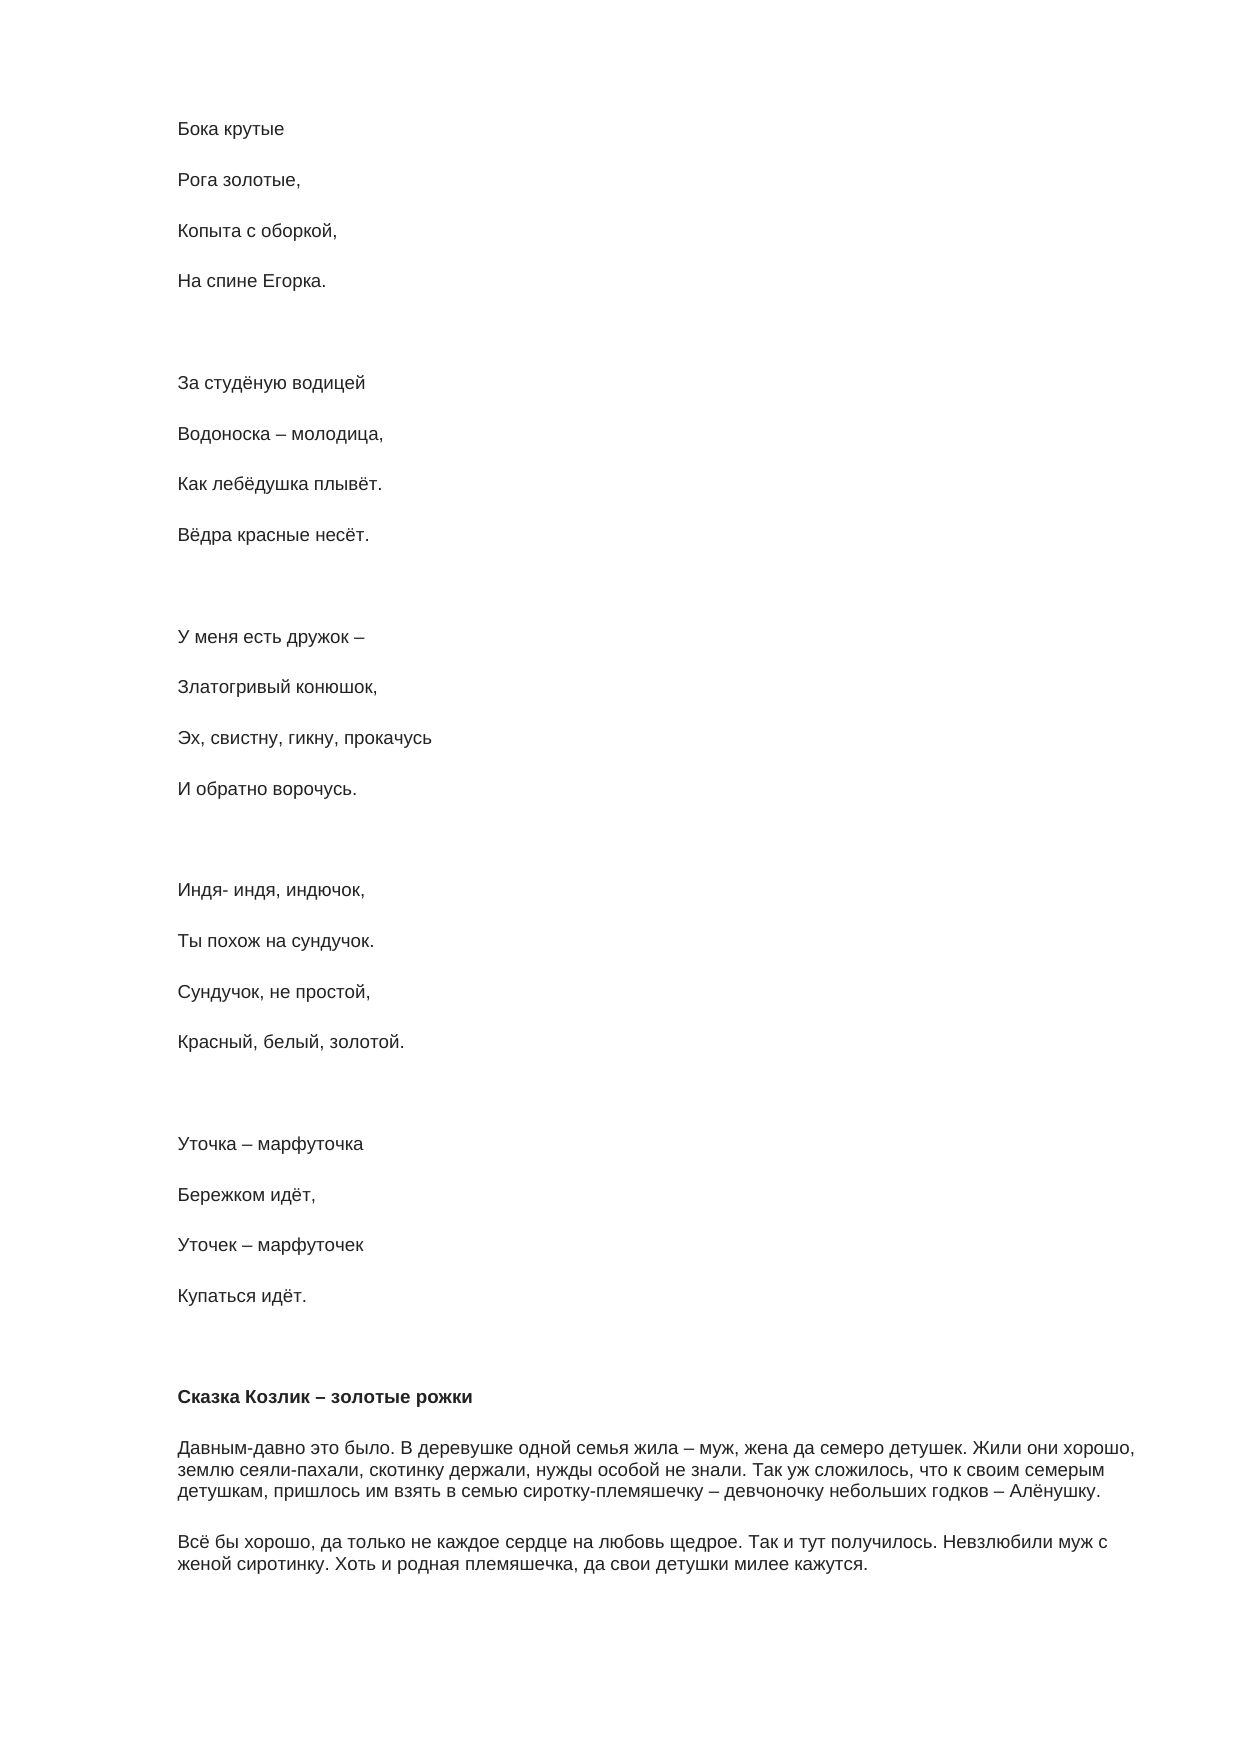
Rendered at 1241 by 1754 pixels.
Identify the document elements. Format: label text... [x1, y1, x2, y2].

text Красный, белый, золотой. [177, 1031, 1152, 1053]
text Всё бы хорошо, да только не каждое сердце на любовь щедрое. Так и тут получилось. Невзлюбили муж с женой сиротинку. Хоть и родная племяшечка, да свои детушки милее кажутся. [177, 1531, 1152, 1574]
text Бережком идёт, [177, 1183, 1152, 1205]
text Бока крутые [177, 118, 1152, 140]
text На спине Егорка. [177, 270, 1152, 292]
text Рога золотые, [177, 169, 1152, 190]
text Копыта с оборкой, [177, 219, 1152, 241]
text Как лебёдушка плывёт. [177, 473, 1152, 495]
text Купаться идёт. [177, 1285, 1152, 1306]
text Уточек – марфуточек [177, 1234, 1152, 1256]
text Златогривый конюшок, [177, 676, 1152, 698]
text Эх, свистну, гикну, прокачусь [177, 727, 1152, 748]
text Сундучок, не простой, [177, 981, 1152, 1002]
text Водоноска – молодица, [177, 422, 1152, 444]
text Уточка – марфуточка [177, 1133, 1152, 1154]
text И обратно ворочусь. [177, 778, 1152, 799]
text Ты похож на сундучок. [177, 930, 1152, 951]
text Сказка Козлик – золотые рожки [177, 1386, 1152, 1408]
text У меня есть дружок – [177, 625, 1152, 647]
text За студёную водицей [177, 372, 1152, 393]
text Давным-давно это было. В деревушке одной семья жила – муж, жена да семеро детушек. Жили они хорошо, землю сеяли-пахали, скотинку держали, нужды особой не знали. Так уж сложилось, что к своим семерым детушкам, пришлось им взять в семью сиротку-племяшечку – девчоночку небольших годков – Алёнушку. [177, 1437, 1152, 1502]
text Вёдра красные несёт. [177, 524, 1152, 546]
text Индя- индя, индючок, [177, 879, 1152, 901]
